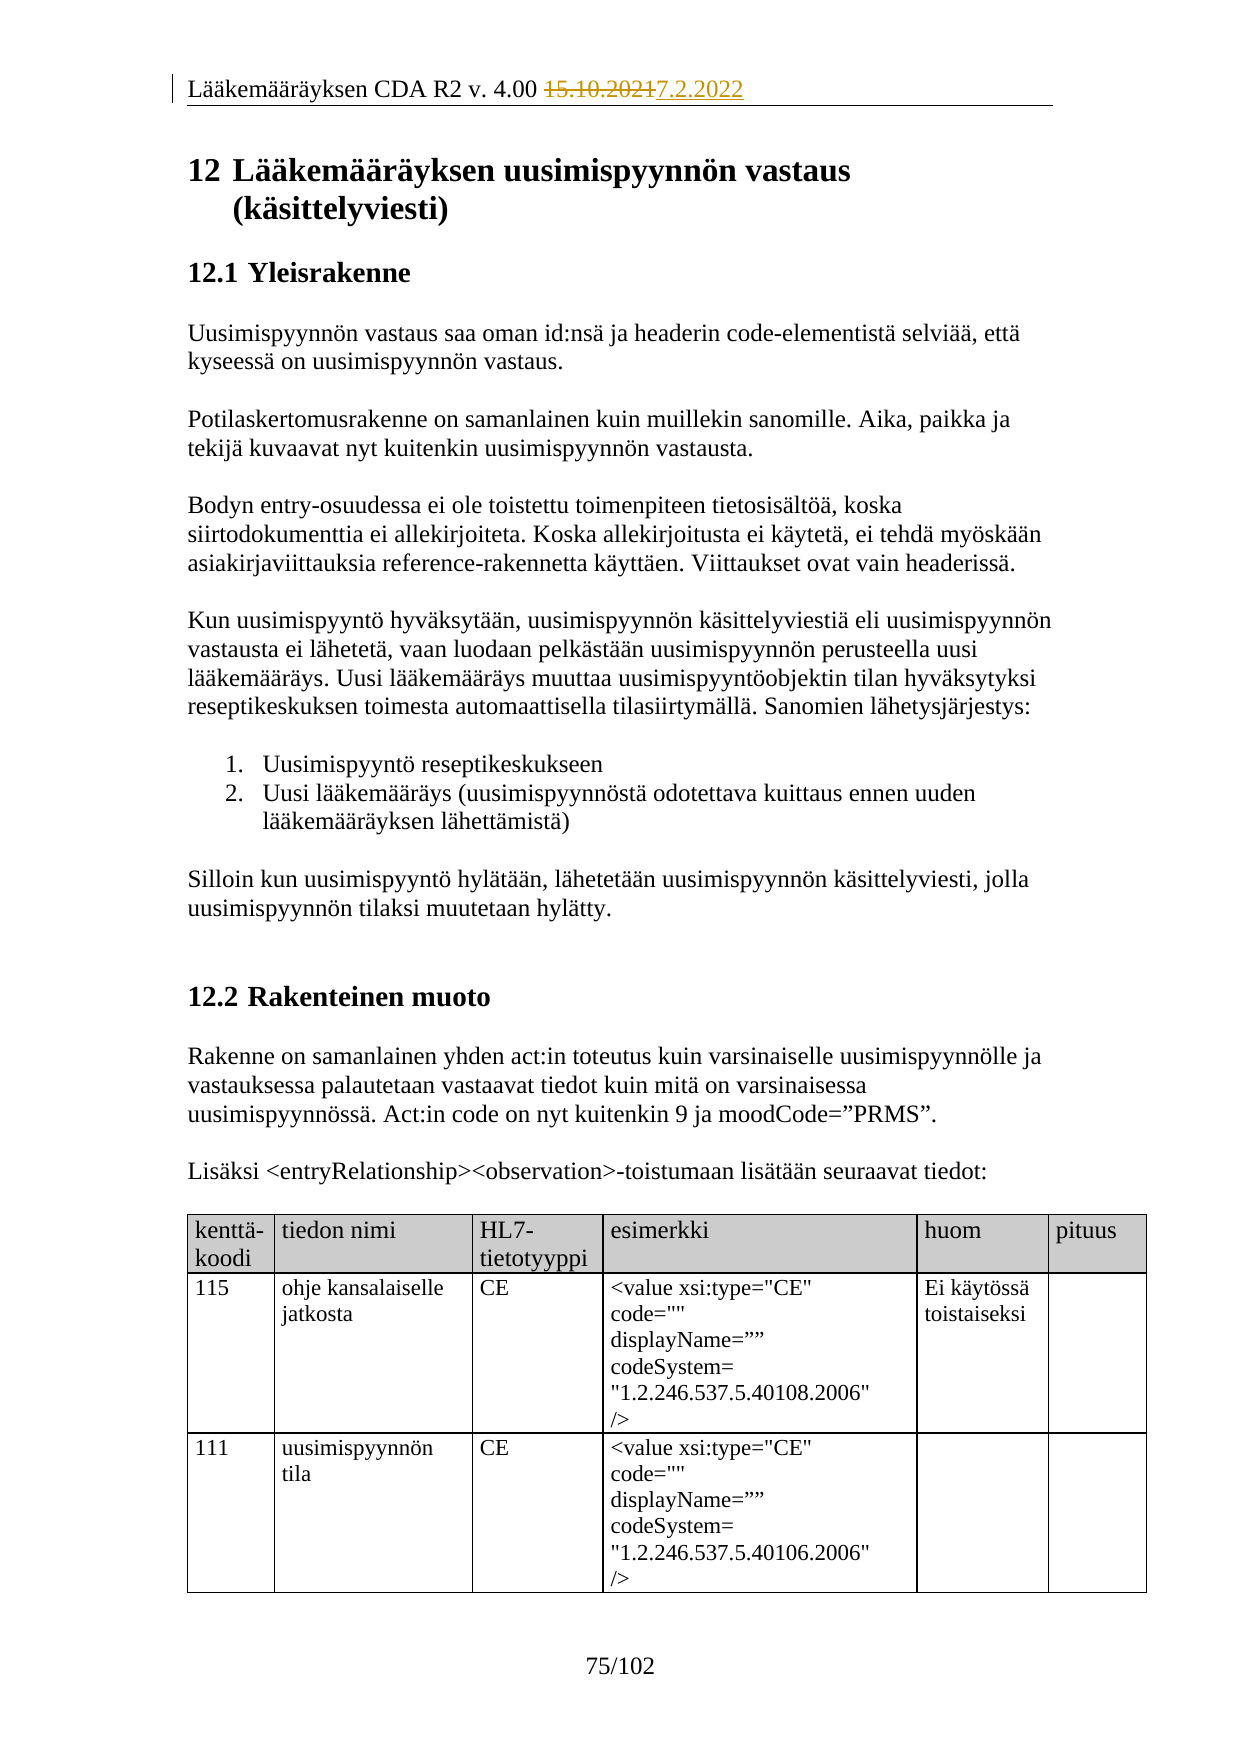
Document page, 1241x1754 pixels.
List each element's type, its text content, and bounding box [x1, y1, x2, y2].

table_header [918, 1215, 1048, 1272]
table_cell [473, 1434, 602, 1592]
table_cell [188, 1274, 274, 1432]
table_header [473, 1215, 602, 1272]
text Potilaskertomusrakenne on samanlainen kuin muillekin sanomille. Aika, paikka ja tekijä kuvaavat nyt kuitenkin uusimispyynnön vastausta. [187, 404, 1053, 461]
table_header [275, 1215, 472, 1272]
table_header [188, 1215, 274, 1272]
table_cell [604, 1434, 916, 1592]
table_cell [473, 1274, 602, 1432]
text Silloin kun uusimispyyntö hylätään, lähetetään uusimispyynnön käsittelyviesti, jolla uusimispyynnön tilaksi muutetaan hylätty. [187, 864, 1053, 921]
subtitle Yleisrakenne [187, 255, 1053, 289]
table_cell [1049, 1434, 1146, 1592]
list Uusimispyyntö reseptikeskukseen [225, 749, 1053, 778]
text Lisäksi <entryRelationship><observation>-toistumaan lisätään seuraavat tiedot: [187, 1156, 1053, 1185]
text Rakenne on samanlainen yhden act:in toteutus kuin varsinaiselle uusimispyynnölle ja vastauksessa palautetaan vastaavat tiedot kuin mitä on varsinaisessa uusimispyynnössä. Act:in code on nyt kuitenkin 9 ja moodCode=”PRMS”. [187, 1041, 1053, 1127]
text Uusimispyynnön vastaus saa oman id:nsä ja headerin code-elementistä selviää, että kyseessä on uusimispyynnön vastaus. [187, 318, 1053, 375]
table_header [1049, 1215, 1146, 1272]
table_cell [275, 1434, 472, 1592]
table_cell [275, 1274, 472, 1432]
list Uusi lääkemääräys (uusimispyynnöstä odotettava kuittaus ennen uuden lääkemääräyksen lähettämistä) [225, 778, 1053, 835]
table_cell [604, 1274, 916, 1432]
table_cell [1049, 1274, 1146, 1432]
subtitle Lääkemääräyksen uusimispyynnön vastaus (käsittelyviesti) [187, 150, 1053, 227]
subtitle Rakenteinen muoto [187, 979, 1053, 1012]
text Kun uusimispyyntö hyväksytään, uusimispyynnön käsittelyviestiä eli uusimispyynnön vastausta ei lähetetä, vaan luodaan pelkästään uusimispyynnön perusteella uusi lääkemääräys. Uusi lääkemääräys muuttaa uusimispyyntöobjektin tilan hyväksytyksi reseptikeskuksen toimesta automaattisella tilasiirtymällä. Sanomien lähetysjärjestys: [187, 605, 1053, 720]
text Bodyn entry-osuudessa ei ole toistettu toimenpiteen tietosisältöä, koska siirtodokumenttia ei allekirjoiteta. Koska allekirjoitusta ei käytetä, ei tehdä myöskään asiakirjaviittauksia reference-rakennetta käyttäen. Viittaukset ovat vain headerissä. [187, 490, 1053, 576]
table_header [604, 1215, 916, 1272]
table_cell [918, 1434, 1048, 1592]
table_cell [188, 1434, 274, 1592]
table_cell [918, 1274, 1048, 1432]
